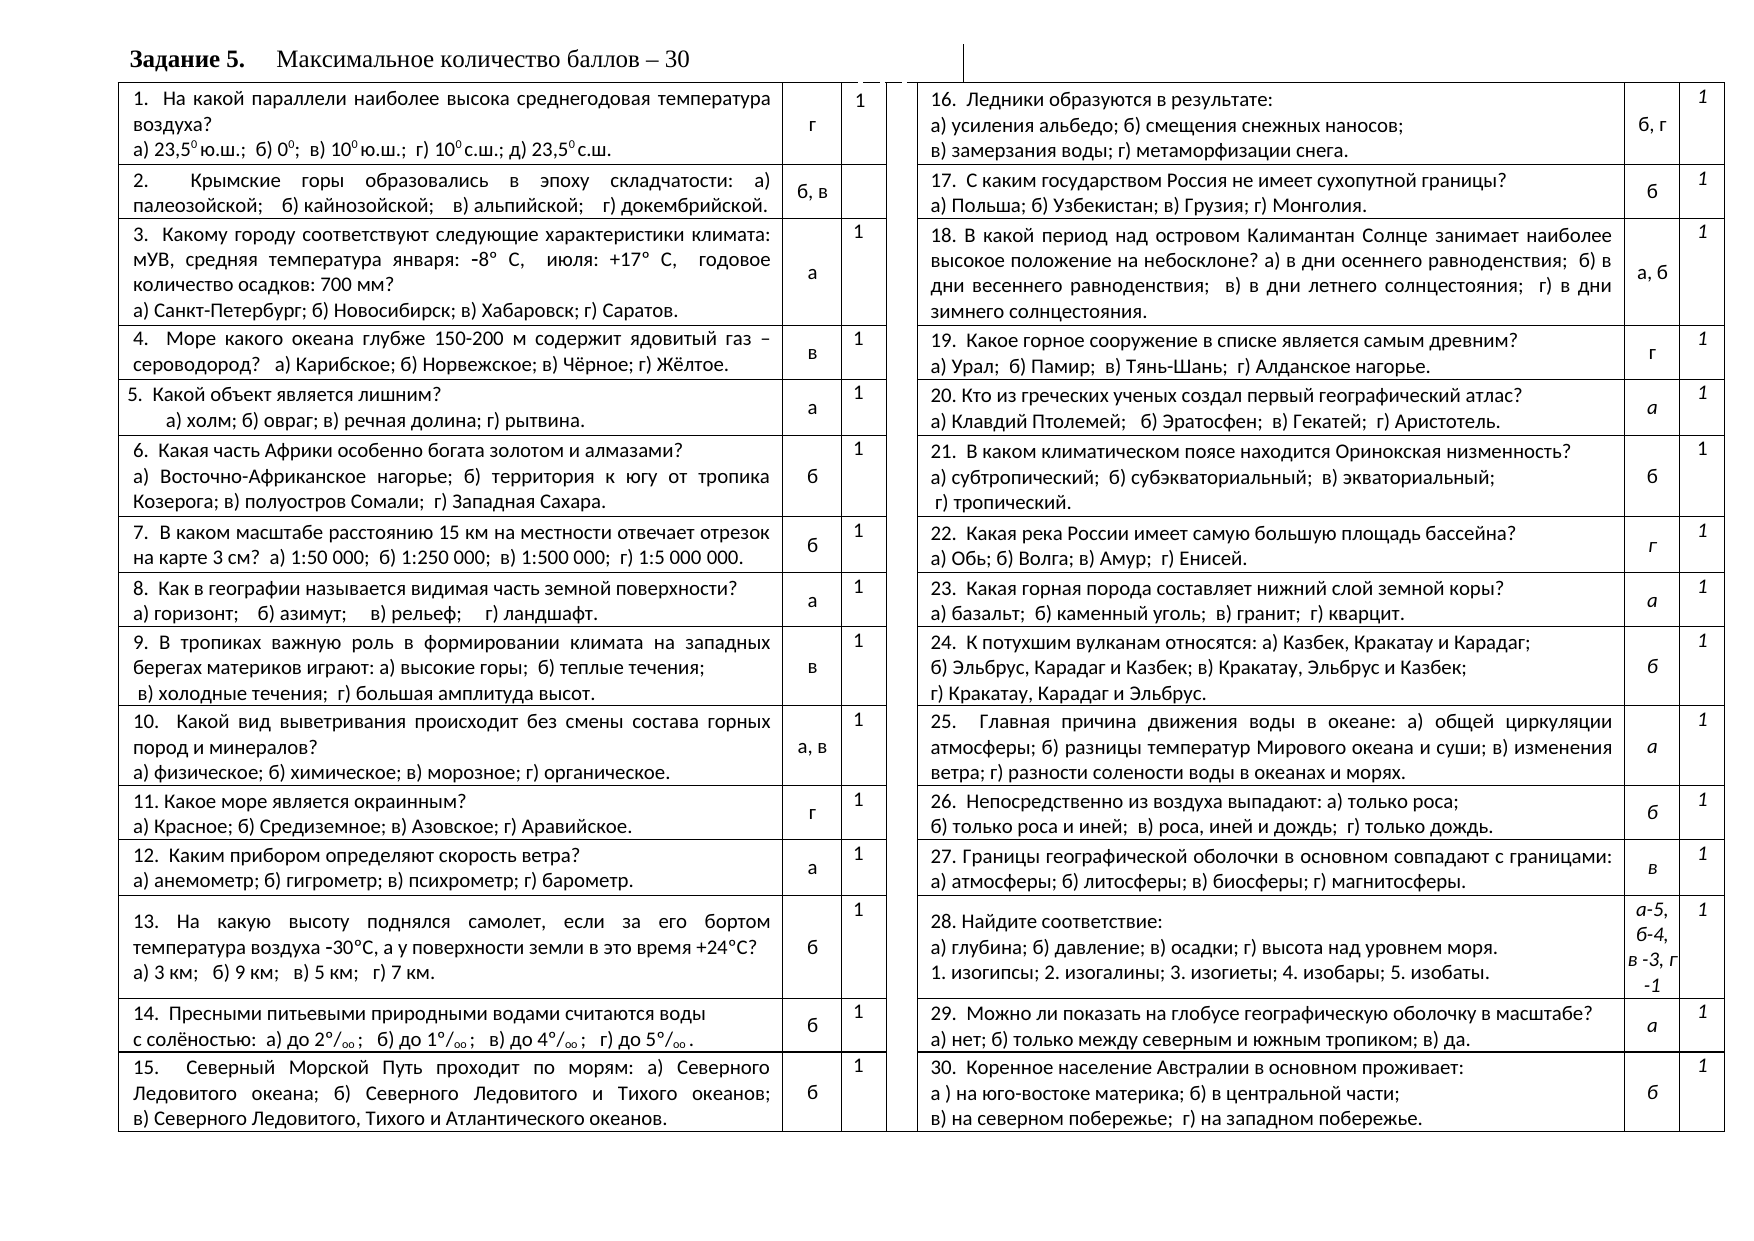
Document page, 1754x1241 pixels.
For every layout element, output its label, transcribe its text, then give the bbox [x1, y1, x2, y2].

table_cell б, в [783, 165, 841, 218]
table_cell 10. Какой вид выветривания происходит без смены состава горных пород и минералов? а) физическое; б) химическое; в) морозное; г) органическое. [119, 706, 782, 785]
table_cell б [1625, 165, 1679, 218]
table_cell 1 [842, 999, 886, 1051]
table_cell 1 [1680, 1053, 1724, 1131]
table_cell 1 [842, 573, 886, 626]
table_cell 1 [1680, 896, 1724, 997]
table_cell а [783, 380, 841, 434]
table_cell 1 [842, 627, 886, 705]
table_cell 28. Найдите соответствие: а) глубина; б) давление; в) осадки; г) высота над уровнем моря. 1. изогипсы; 2. изогалины; 3. изогиеты; 4. изобары; 5. изобаты. [918, 896, 1624, 997]
table_cell 21. В каком климатическом поясе находится Оринокская низменность? а) субтропический; б) субэкваториальный; в) экваториальный; г) тропический. [918, 436, 1624, 516]
table_cell а [1625, 999, 1679, 1051]
table_cell 2. Крымские горы образовались в эпоху складчатости: а) палеозойской; б) кайнозойской; в) альпийской; г) докембрийской. [119, 165, 782, 218]
table_cell а [1625, 573, 1679, 626]
table_cell 29. Можно ли показать на глобусе географическую оболочку в масштабе? а) нет; б) только между северным и южным тропиком; в) да. [918, 999, 1624, 1051]
table_cell 1 [1680, 219, 1724, 324]
table_cell 1 [842, 517, 886, 572]
table_cell [842, 165, 886, 218]
table_cell 1 [1680, 999, 1724, 1051]
table_cell 1 [842, 786, 886, 839]
table_cell 1 [1680, 840, 1724, 895]
table_cell б [783, 436, 841, 516]
table_cell 1 [1680, 380, 1724, 434]
table_header 1. На какой параллели наиболее высока среднегодовая температура воздуха? а) 23,50 ю.ш.; б) 00; в) 100 ю.ш.; г) 100 с.ш.; д) 23,50 с.ш. [119, 83, 782, 164]
table_cell 22. Какая река России имеет самую большую площадь бассейна? а) Обь; б) Волга; в) Амур; г) Енисей. [918, 517, 1624, 572]
table_cell 8. Как в географии называется видимая часть земной поверхности? а) горизонт; б) азимут; в) рельеф; г) ландшафт. [119, 573, 782, 626]
table_cell 15. Северный Морской Путь проходит по морям: а) Северного Ледовитого океана; б) Северного Ледовитого и Тихого океанов; в) Северного Ледовитого, Тихого и Атлантического океанов. [119, 1053, 782, 1131]
table_cell а [783, 840, 841, 895]
table_cell 1 [1680, 436, 1724, 516]
table_cell 1 [1680, 573, 1724, 626]
table_cell 7. В каком масштабе расстоянию 15 км на местности отвечает отрезок на карте 3 см? а) 1:50 000; б) 1:250 000; в) 1:500 000; г) 1:5 000 000. [119, 517, 782, 572]
table_cell 20. Кто из греческих ученых создал первый географический атлас? а) Клавдий Птолемей; б) Эратосфен; в) Гекатей; г) Аристотель. [918, 380, 1624, 434]
table_cell 23. Какая горная порода составляет нижний слой земной коры? а) базальт; б) каменный уголь; в) гранит; г) кварцит. [918, 573, 1624, 626]
table_cell 1 [842, 219, 886, 324]
table_header г [783, 83, 841, 164]
table_cell б [1625, 627, 1679, 705]
table_cell 1 [1680, 627, 1724, 705]
table_cell 4. Море какого океана глубже 150-200 м содержит ядовитый газ – сероводород? а) Карибское; б) Норвежское; в) Чёрное; г) Жёлтое. [119, 326, 782, 378]
table_cell 1 [842, 380, 886, 434]
table_header Задание 5. [118, 44, 265, 82]
table_cell в [783, 627, 841, 705]
table_cell в [1625, 840, 1679, 895]
table_header 1 [1680, 83, 1724, 164]
table_cell 14. Пресными питьевыми природными водами считаются воды с солёностью: а) до 2º/оо ; б) до 1º/оо ; в) до 4º/оо ; г) до 5º/оо . [119, 999, 782, 1051]
table_cell г [1625, 326, 1679, 378]
table_cell 27. Границы географической оболочки в основном совпадают с границами: а) атмосферы; б) литосферы; в) биосферы; г) магнитосферы. [918, 840, 1624, 895]
table_cell 1 [1680, 786, 1724, 839]
table_header 1 [842, 82, 886, 164]
table_cell 17. С каким государством Россия не имеет сухопутной границы? а) Польша; б) Узбекистан; в) Грузия; г) Монголия. [918, 165, 1624, 218]
table_cell 26. Непосредственно из воздуха выпадают: а) только роса; б) только роса и иней; в) роса, иней и дождь; г) только дождь. [918, 786, 1624, 839]
table_cell 1 [842, 706, 886, 785]
table_cell б [783, 517, 841, 572]
table_cell 1 [1680, 706, 1724, 785]
table_cell 30. Коренное население Австралии в основном проживает: а ) на юго-востоке материка; б) в центральной части; в) на северном побережье; г) на западном побережье. [918, 1053, 1624, 1131]
table_cell 1 [1680, 517, 1724, 572]
table_header 16. Ледники образуются в результате: а) усиления альбедо; б) смещения снежных наносов; в) замерзания воды; г) метаморфизации снега. [918, 83, 1624, 164]
table_cell 6. Какая часть Африки особенно богата золотом и алмазами? а) Восточно-Африканское нагорье; б) территория к югу от тропика Козерога; в) полуостров Сомали; г) Западная Сахара. [119, 436, 782, 516]
table_cell а [1625, 380, 1679, 434]
table_header [887, 82, 917, 1131]
table_cell 1 [842, 326, 886, 378]
table_cell 1 [842, 840, 886, 895]
table_cell а, в [783, 706, 841, 785]
table_cell 19. Какое горное сооружение в списке является самым древним? а) Урал; б) Памир; в) Тянь-Шань; г) Алданское нагорье. [918, 326, 1624, 378]
table_cell 1 [1680, 165, 1724, 218]
table_header Максимальное количество баллов – 30 [265, 44, 963, 82]
table_cell 1 [1680, 326, 1724, 378]
table_cell 24. К потухшим вулканам относятся: а) Казбек, Кракатау и Карадаг; б) Эльбрус, Карадаг и Казбек; в) Кракатау, Эльбрус и Казбек; г) Кракатау, Карадаг и Эльбрус. [918, 627, 1624, 705]
table_cell 5. Какой объект является лишним? а) холм; б) овраг; в) речная долина; г) рытвина. [119, 380, 782, 434]
table_cell б [783, 896, 841, 997]
table_cell а-5, б-4, в -3, г -1 [1625, 896, 1679, 997]
table_cell а, б [1625, 219, 1679, 324]
table_cell г [1625, 517, 1679, 572]
table_cell б [1625, 1053, 1679, 1131]
table_cell 11. Какое море является окраинным? а) Красное; б) Средиземное; в) Азовское; г) Аравийское. [119, 786, 782, 839]
table_cell а [1625, 706, 1679, 785]
table_cell а [783, 573, 841, 626]
table_cell б [783, 999, 841, 1051]
table_cell 12. Каким прибором определяют скорость ветра? а) анемометр; б) гигрометр; в) психрометр; г) барометр. [119, 840, 782, 895]
table_header б, г [1625, 83, 1679, 164]
table_cell б [1625, 436, 1679, 516]
table_cell б [783, 1053, 841, 1131]
table_cell 3. Какому городу соответствуют следующие характеристики климата: мУВ, средняя температура января: 8º С, июля: +17º С, годовое количество осадков: 700 мм? а) Санкт-Петербург; б) Новосибирск; в) Хабаровск; г) Саратов. [119, 219, 782, 324]
table_cell а [783, 219, 841, 324]
table_cell в [783, 326, 841, 378]
table_cell 1 [842, 896, 886, 997]
table_cell 13. На какую высоту поднялся самолет, если за его бортом температура воздуха 30ºС, а у поверхности земли в это время +24ºС? а) 3 км; б) 9 км; в) 5 км; г) 7 км. [119, 896, 782, 997]
table_cell 1 [842, 1053, 886, 1131]
table_cell 1 [842, 436, 886, 516]
table_cell б [1625, 786, 1679, 839]
table_cell г [783, 786, 841, 839]
table_cell 9. В тропиках важную роль в формировании климата на западных берегах материков играют: а) высокие горы; б) теплые течения; в) холодные течения; г) большая амплитуда высот. [119, 627, 782, 705]
table_cell 18. В какой период над островом Калимантан Солнце занимает наиболее высокое положение на небосклоне? а) в дни осеннего равноденствия; б) в дни весеннего равноденствия; в) в дни летнего солнцестояния; г) в дни зимнего солнцестояния. [918, 219, 1624, 324]
table_cell 25. Главная причина движения воды в океане: а) общей циркуляции атмосферы; б) разницы температур Мирового океана и суши; в) изменения ветра; г) разности солености воды в океанах и морях. [918, 706, 1624, 785]
